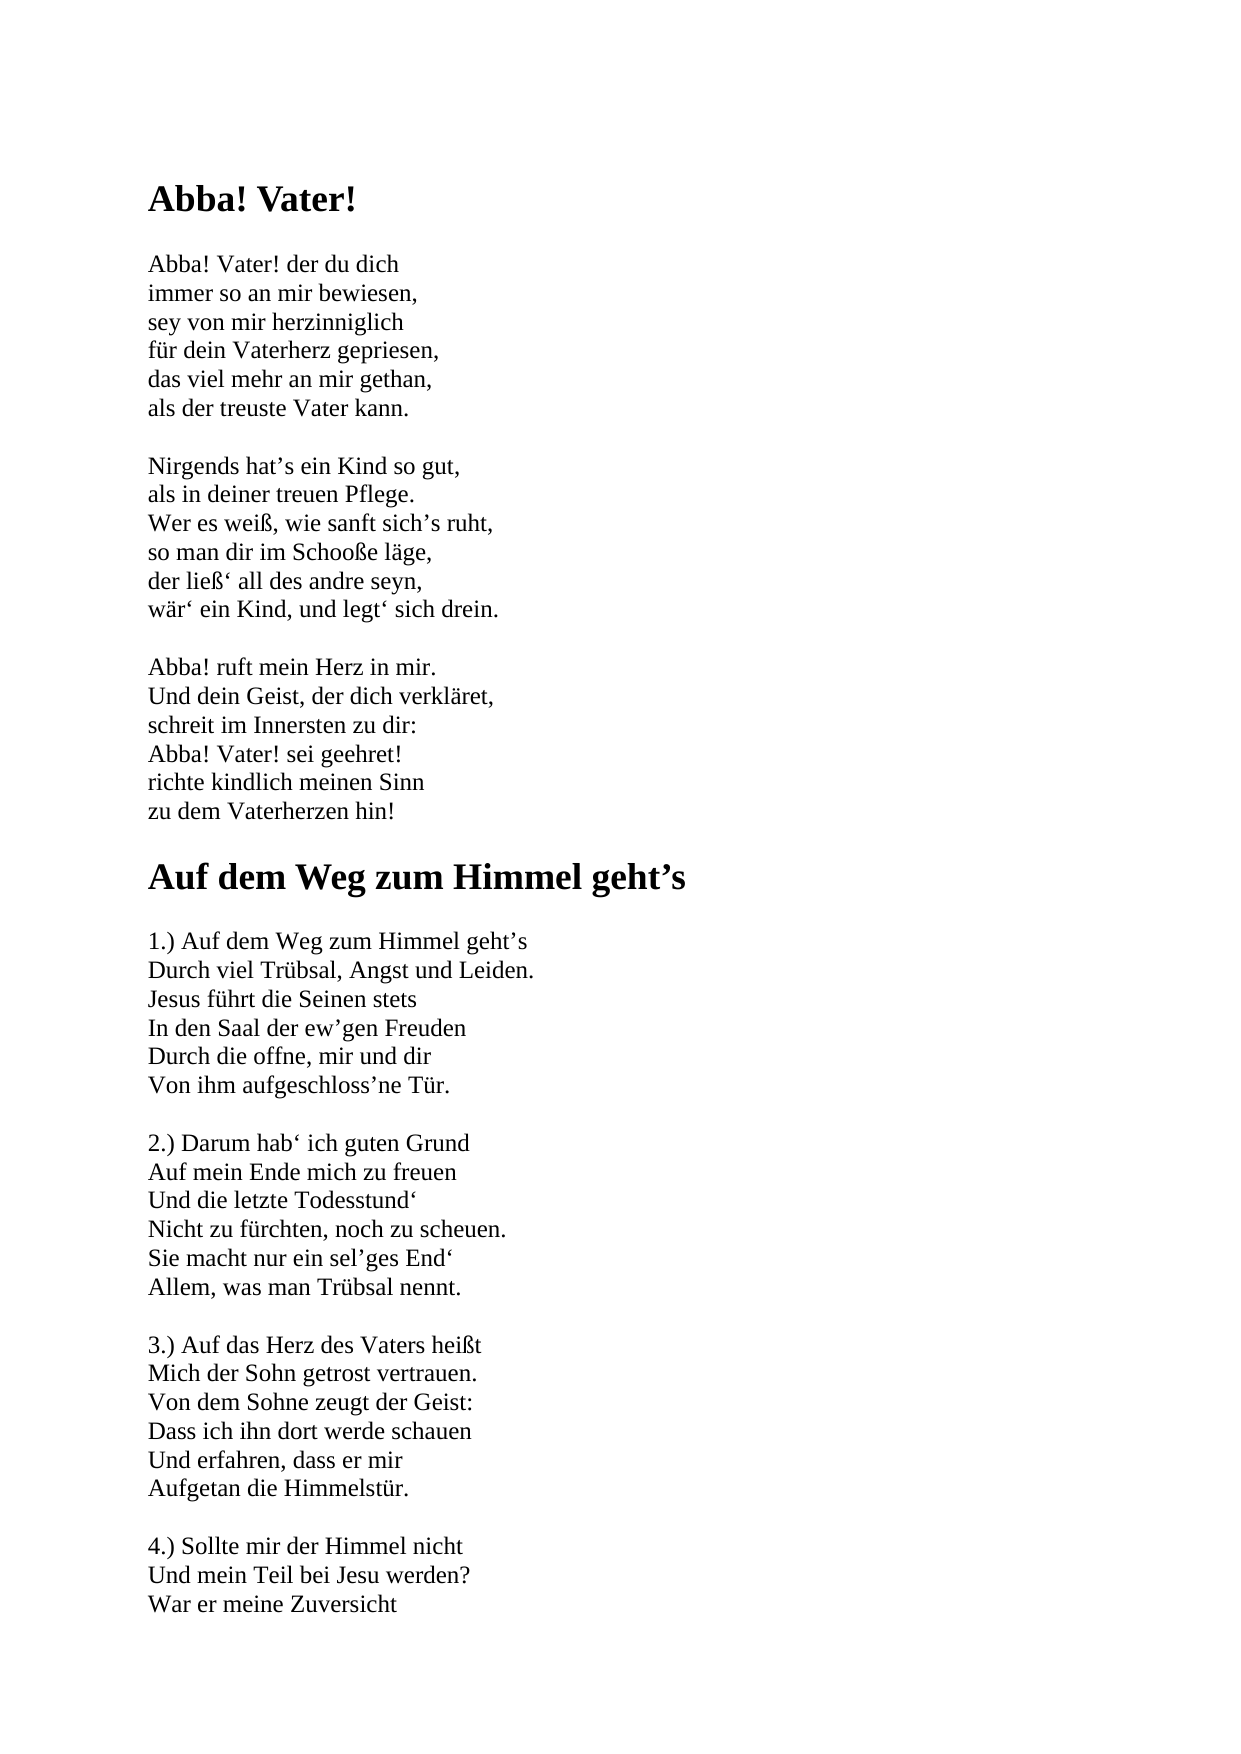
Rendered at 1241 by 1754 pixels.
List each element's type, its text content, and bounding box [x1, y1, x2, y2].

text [148, 1531, 1093, 1618]
subtitle Abba! Vater! [148, 177, 1093, 220]
text 3.) Auf das Herz des Vaters heißt Mich der Sohn getrost vertrauen. Von dem Sohne zeugt der Geist: Dass ich ihn dort werde schauen Und erfahren, dass er mir Aufgetan die Himmelstür. [148, 1330, 1093, 1502]
text 2.) Darum hab‘ ich guten Grund Auf mein Ende mich zu freuen Und die letzte Todesstund‘ Nicht zu fürchten, noch zu scheuen. Sie macht nur ein sel’ges End‘ Allem, was man Trübsal nennt. [148, 1128, 1093, 1301]
subtitle Auf dem Weg zum Himmel geht’s [148, 854, 1093, 897]
text Nirgends hat’s ein Kind so gut, als in deiner treuen Pflege. Wer es weiß, wie sanft sich’s ruht, so man dir im Schooße läge, der ließ‘ all des andre seyn, wär‘ ein Kind, und legt‘ sich drein. [148, 451, 1093, 623]
text Abba! ruft mein Herz in mir. Und dein Geist, der dich verkläret, schreit im Innersten zu dir: Abba! Vater! sei geehret! richte kindlich meinen Sinn zu dem Vaterherzen hin! [148, 652, 1093, 825]
text Abba! Vater! der du dich immer so an mir bewiesen, sey von mir herzinniglich für dein Vaterherz gepriesen, das viel mehr an mir gethan, als der treuste Vater kann. [148, 249, 1093, 422]
text 1.) Auf dem Weg zum Himmel geht’s Durch viel Trübsal, Angst und Leiden. Jesus führt die Seinen stets In den Saal der ew’gen Freuden Durch die offne, mir und dir Von ihm aufgeschloss’ne Tür. [148, 926, 1093, 1099]
